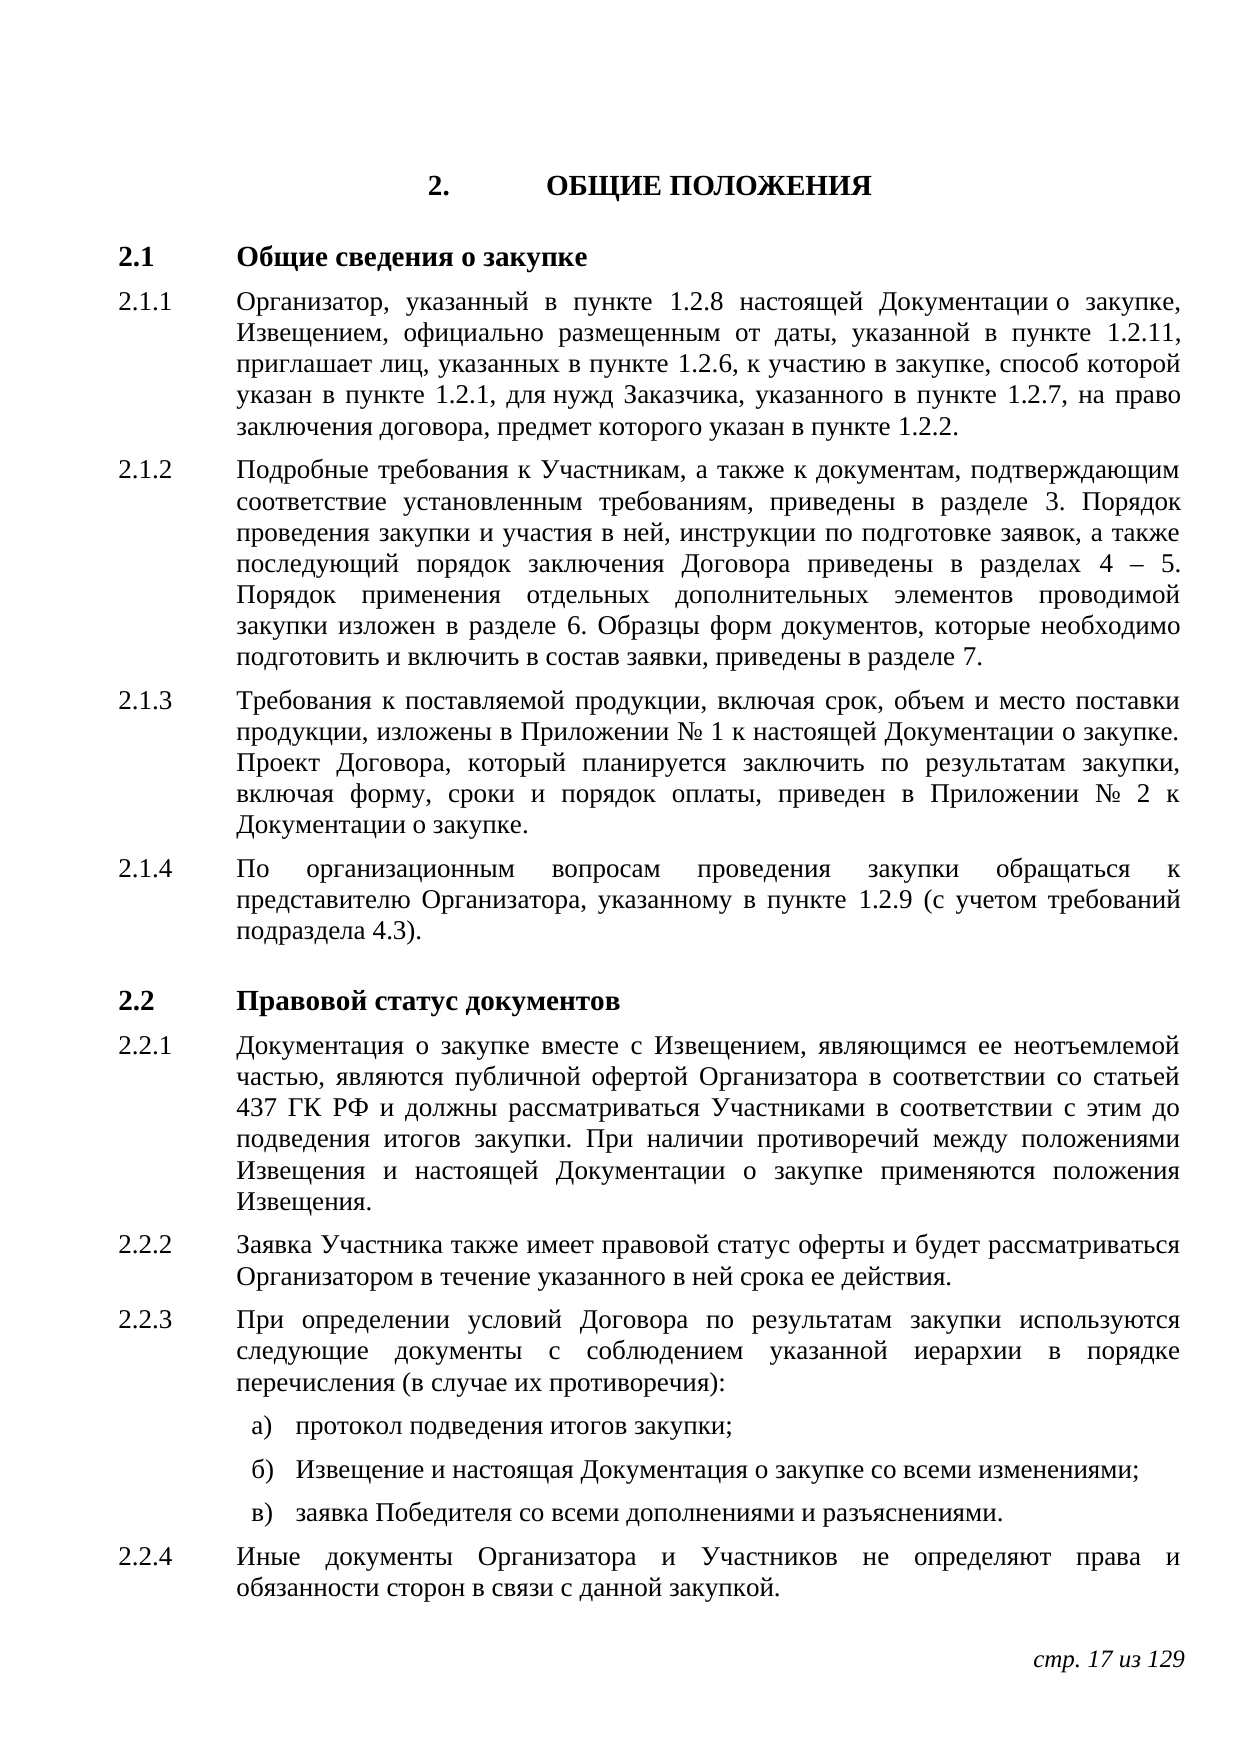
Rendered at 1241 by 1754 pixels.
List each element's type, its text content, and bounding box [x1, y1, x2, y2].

subtitle ОБЩИЕ ПОЛОЖЕНИЯ [118, 168, 1181, 202]
list Иные документы Организатора и Участников не определяют права и обязанности сторон в связи с данной закупкой. [118, 1540, 1181, 1602]
list заявка Победителя со всеми дополнениями и разъяснениями. [251, 1497, 1181, 1528]
text Подробные требования к Участникам, а также к документам, подтверждающим соответствие установленным требованиям, приведены в разделе 3. Порядок проведения закупки и участия в ней, инструкции по подготовке заявок, а также последующий порядок заключения Договора приведены в разделах 4 – 5. Порядок применения отдельных дополнительных элементов проводимой закупки изложен в разделе 6. Образцы форм документов, которые необходимо подготовить и включить в состав заявки, приведены в разделе 7. [118, 453, 1181, 671]
list При определении условий Договора по результатам закупки используются следующие документы с соблюдением указанной иерархии в порядке перечисления (в случае их противоречия): [118, 1303, 1181, 1397]
list Документация о закупке вместе с Извещением, являющимся ее неотъемлемой частью, являются публичной офертой Организатора в соответствии со статьей 437 ГК РФ и должны рассматриваться Участниками в соответствии с этим до подведения итогов закупки. При наличии противоречий между положениями Извещения и настоящей Документации о закупке применяются положения Извещения. [118, 1029, 1181, 1216]
subtitle Правовой статус документов [118, 983, 1181, 1017]
text Организатор, указанный в пункте 1.2.8 настоящей Документации о закупке, Извещением, официально размещенным от даты, указанной в пункте 1.2.11, приглашает лиц, указанных в пункте 1.2.6, к участию в закупке, способ которой указан в пункте 1.2.1, для нужд Заказчика, указанного в пункте 1.2.7, на право заключения договора, предмет которого указан в пункте 1.2.2. [118, 285, 1181, 441]
list Извещение и настоящая Документация о закупке со всеми изменениями; [251, 1453, 1181, 1484]
list протокол подведения итогов закупки; [251, 1409, 1181, 1440]
subtitle Общие сведения о закупке [118, 239, 1181, 273]
text По организационным вопросам проведения закупки обращаться к представителю Организатора, указанному в пункте 1.2.9 (с учетом требований подраздела 4.3). [118, 852, 1181, 946]
text Требования к поставляемой продукции, включая срок, объем и место поставки продукции, изложены в Приложении № 1 к настоящей Документации о закупке. Проект Договора, который планируется заключить по результатам закупки, включая форму, сроки и порядок оплаты, приведен в Приложении № 2 к Документации о закупке. [118, 684, 1181, 840]
list Заявка Участника также имеет правовой статус оферты и будет рассматриваться Организатором в течение указанного в ней срока ее действия. [118, 1228, 1181, 1291]
